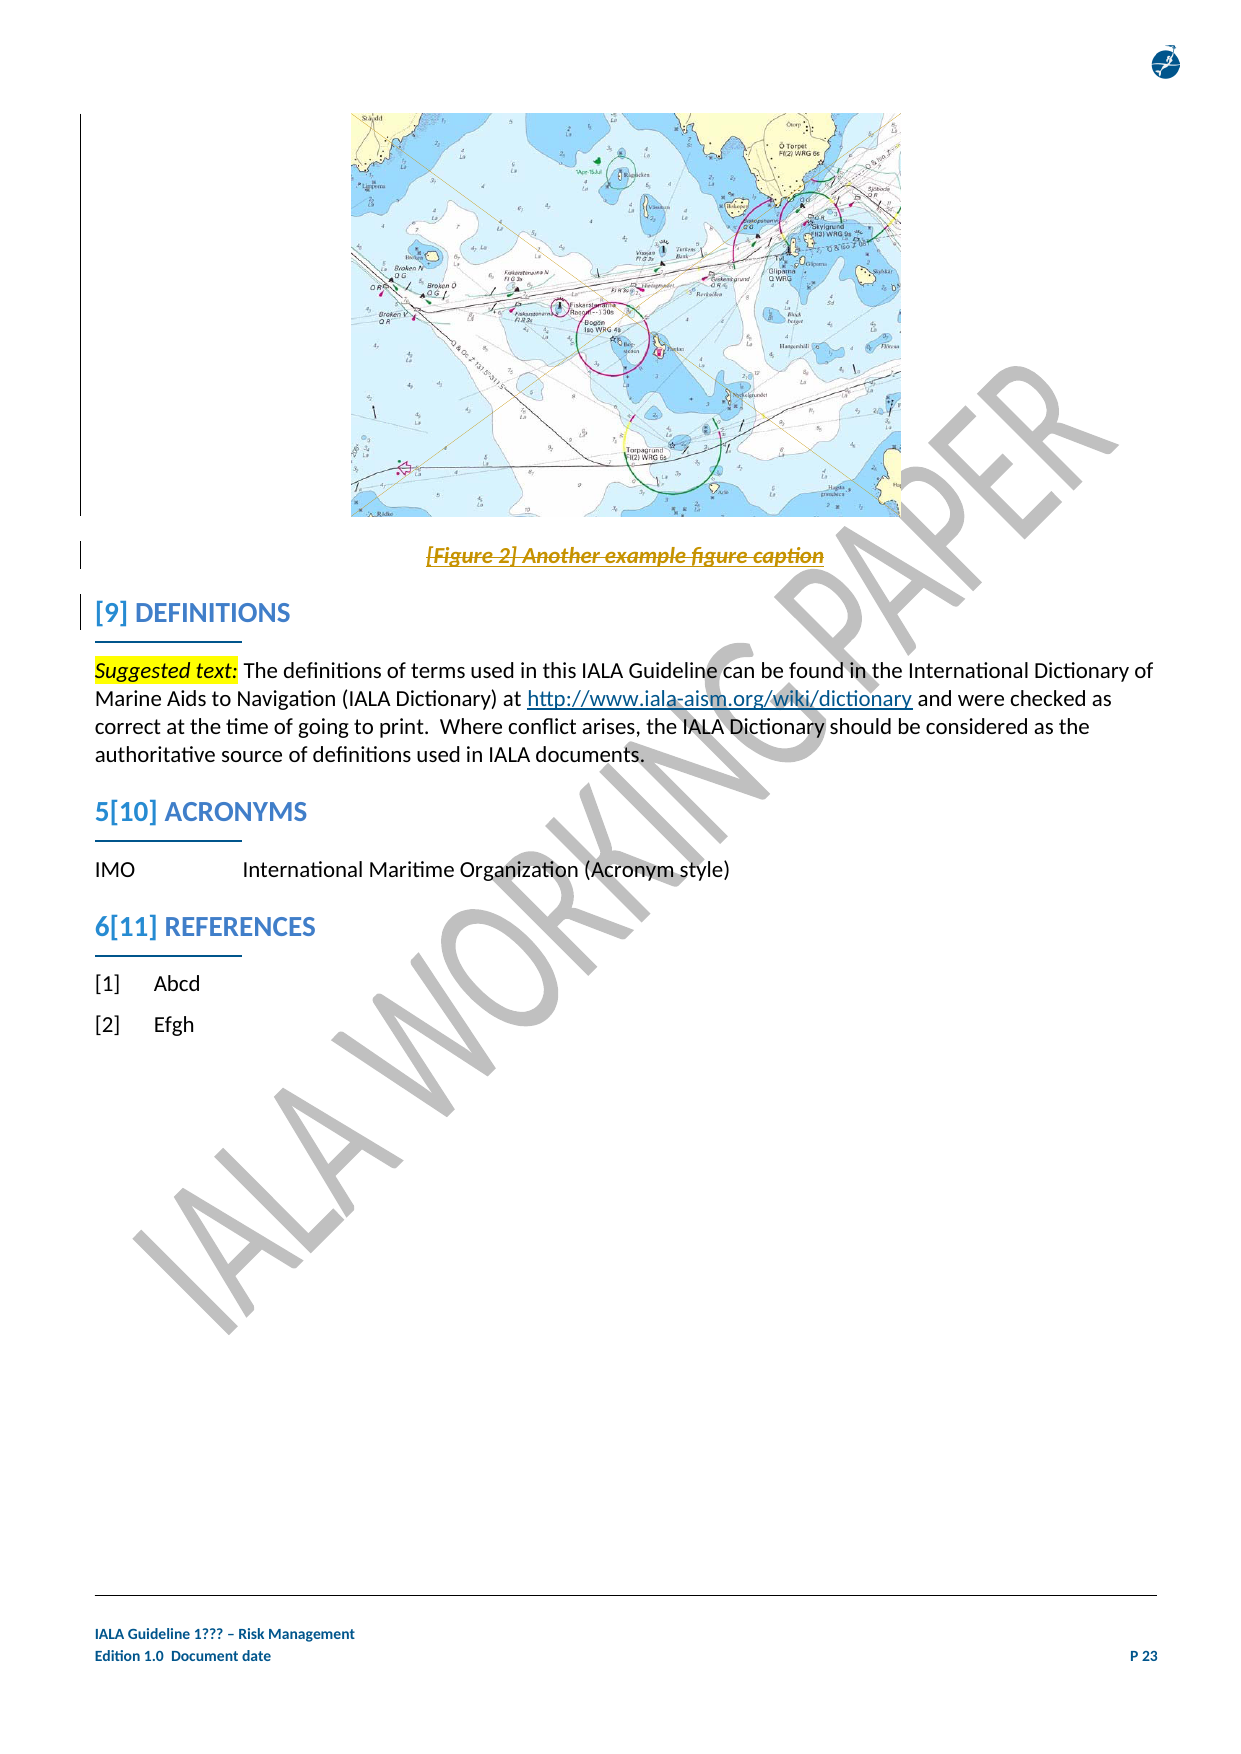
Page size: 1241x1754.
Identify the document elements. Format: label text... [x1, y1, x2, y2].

text Abcd [94, 969, 1157, 997]
text IMO International Maritime Organization (Acronym style) [94, 855, 1157, 883]
picture [1120, 0, 1239, 114]
subtitle REFERENCES [94, 908, 1157, 943]
subtitle DEFINITIONS [94, 594, 1157, 630]
text Suggested text: The definitions of terms used in this IALA Guideline can be found in the International Dictionary of Marine Aids to Navigation (IALA Dictionary) at http://www.iala-aism.org/wiki/dictionary and were checked as correct at the time of going to print. Where conflict arises, the IALA Dictionary should be considered as the authoritative source of definitions used in IALA documents. [94, 656, 1157, 768]
text Efgh [94, 1010, 1157, 1038]
subtitle ACRONYMS [94, 793, 1157, 829]
